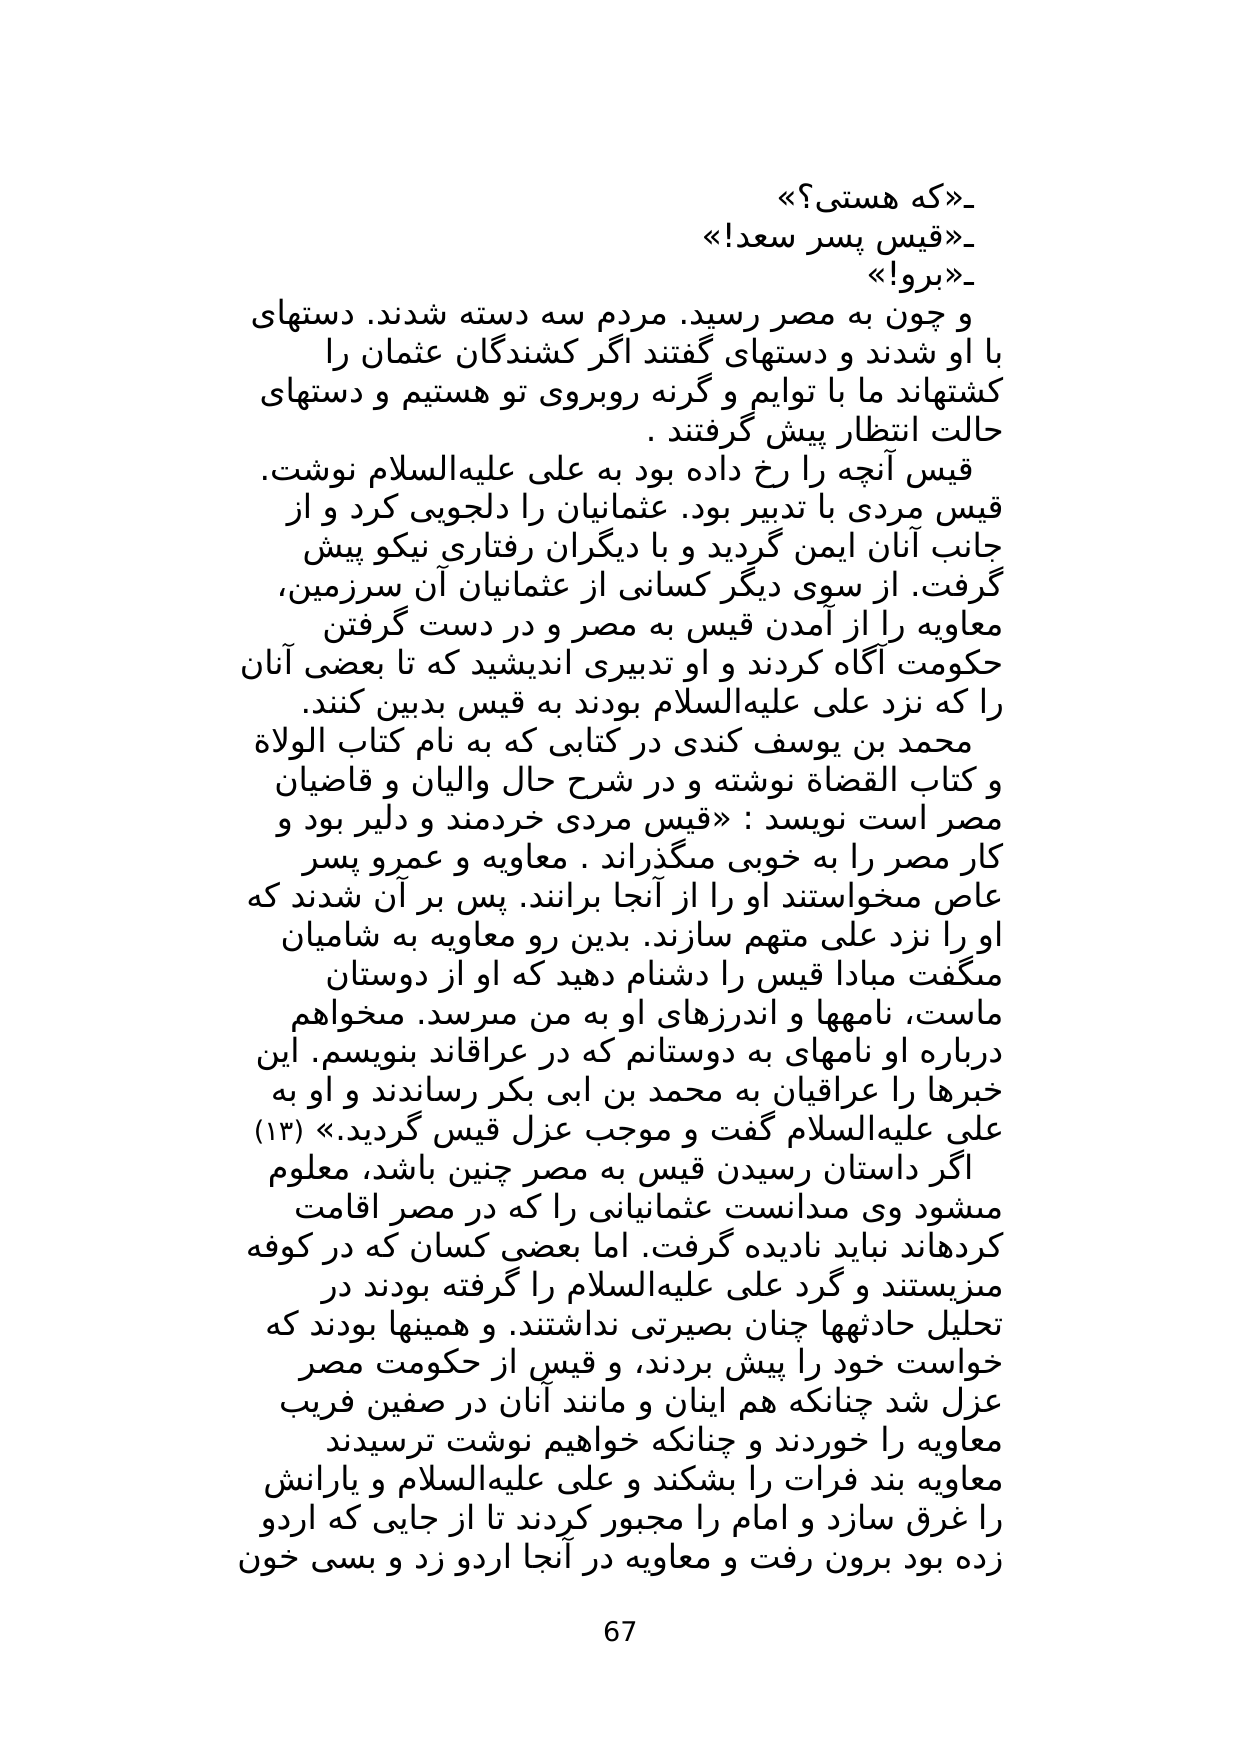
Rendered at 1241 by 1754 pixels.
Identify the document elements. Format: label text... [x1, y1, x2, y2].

text ـ«برو!» [236, 255, 1004, 294]
text ـ«قيس پسر سعد!» [236, 216, 1004, 255]
text ـ«كه هستى؟» [236, 177, 1004, 216]
text قيس آنچه را رخ داده بود به على عليه‌السلام نوشت. قيس مردى با تدبير بود. عثمانيان را دلجويى كرد و از جانب آنان ايمن گرديد و با ديگران رفتارى نيكو پيش گرفت. از سوى ديگر كسانى از عثمانيان آن سرزمين، معاويه را از آمدن قيس به مصر و در دست گرفتن حكومت آگاه كردند و او تدبيرى انديشيد كه تا بعضى آنان را كه نزد على عليه‌السلام بودند به قيس بدبين كنند. [236, 449, 1004, 721]
text محمد بن يوسف كندى در كتابى كه به نام كتاب الولاة و كتاب القضاة نوشته و در شرح حال واليان و قاضيان مصر است نويسد : «قيس مردى خردمند و دلير بود و كار مصر را به خوبى مى‏گذراند . معاويه و عمرو پسر عاص مى‏خواستند او را از آنجا برانند. پس بر آن شدند كه او را نزد على متهم سازند. بدين رو معاويه به شاميان مى‏گفت مبادا قيس را دشنام دهيد كه او از دوستان ماست، نامه‏ها و اندرزهاى او به من مى‏رسد. مى‏خواهم درباره او نامه‏اى به دوستانم كه در عراق‏اند بنويسم. اين خبرها را عراقيان به محمد بن ابى بكر رساندند و او به على عليه‌السلام گفت و موجب عزل قيس گرديد.» (١٣) [236, 721, 1004, 1148]
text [236, 1148, 1004, 1576]
text و چون به مصر رسيد. مردم سه دسته شدند. دسته‏اى با او شدند و دسته‏اى گفتند اگر كشندگان عثمان را كشته‏اند ما با توايم و گرنه روبروى تو هستيم و دسته‏اى حالت انتظار پيش گرفتند . [236, 294, 1004, 449]
